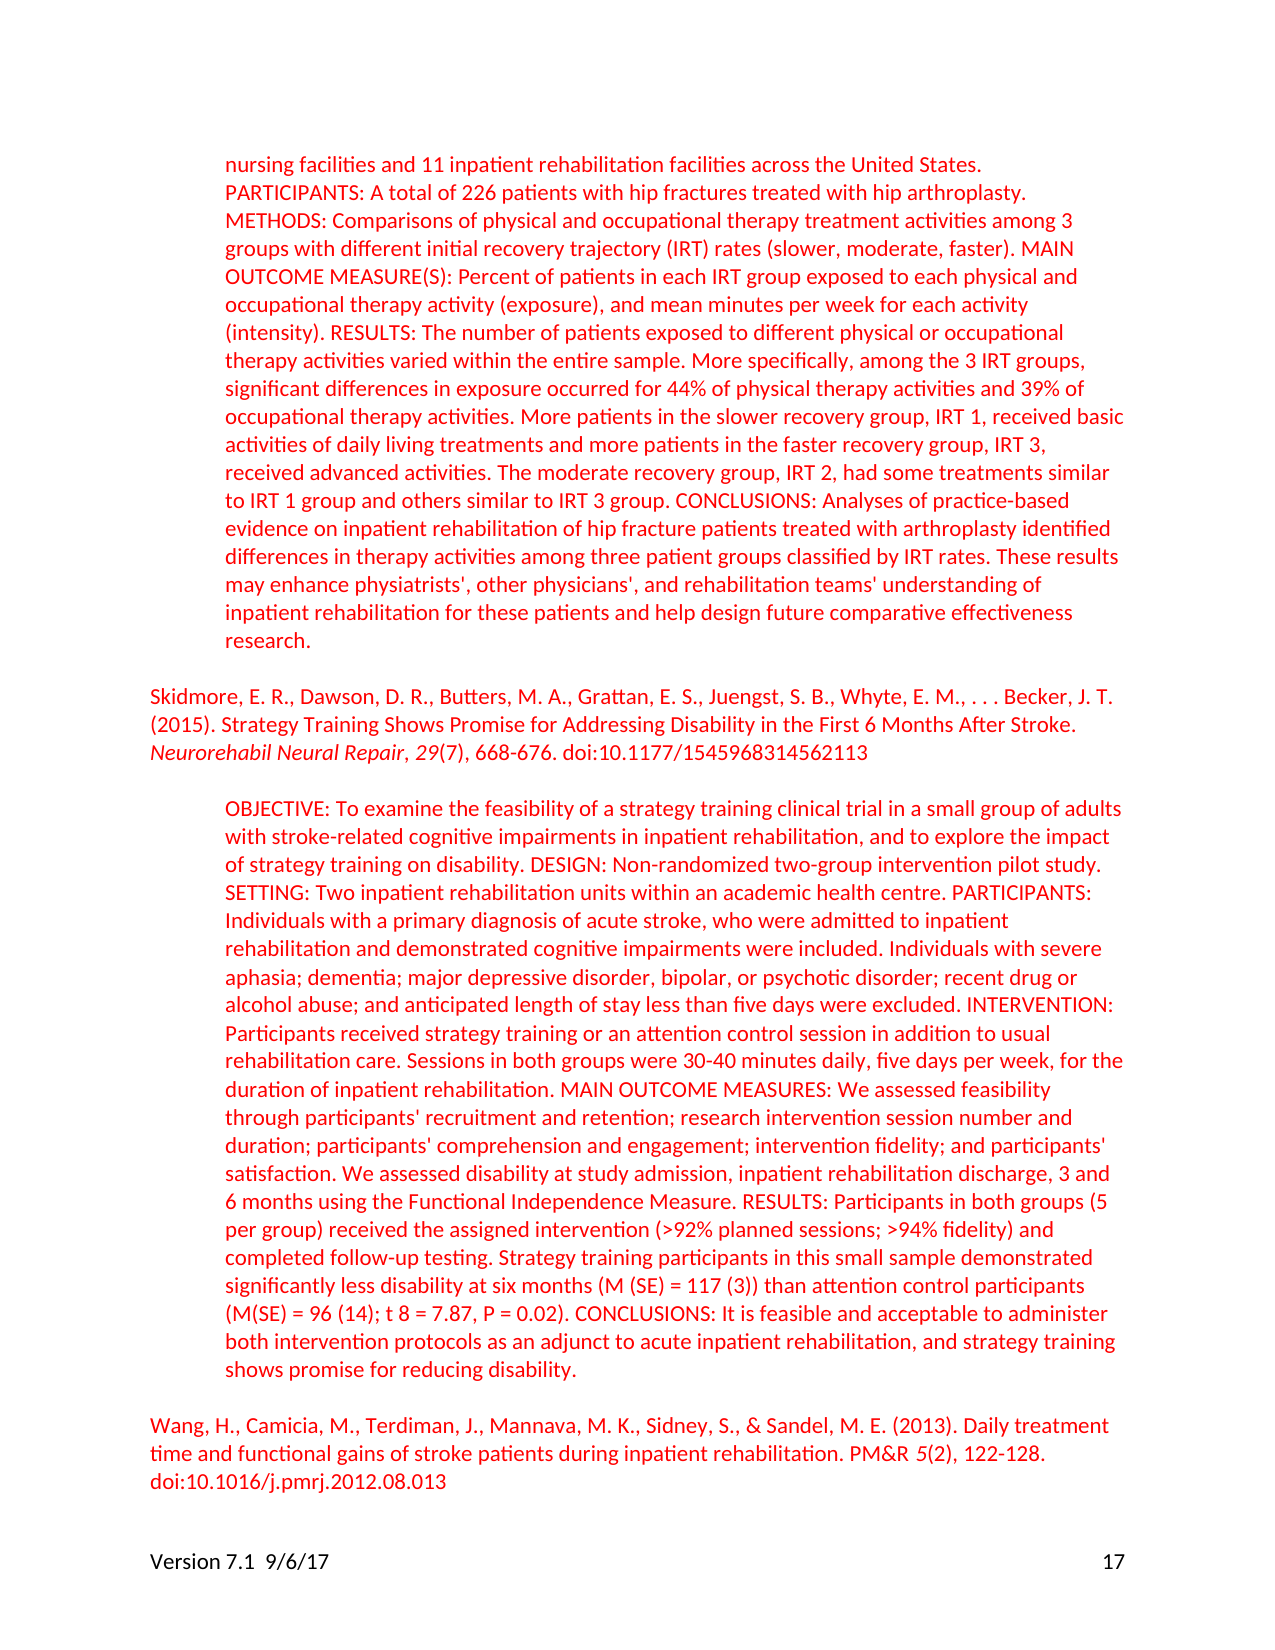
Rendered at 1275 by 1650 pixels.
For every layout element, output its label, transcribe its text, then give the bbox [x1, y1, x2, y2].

text OBJECTIVE: To examine the feasibility of a strategy training clinical trial in a small group of adults with stroke-related cognitive impairments in inpatient rehabilitation, and to explore the impact of strategy training on disability. DESIGN: Non-randomized two-group intervention pilot study. SETTING: Two inpatient rehabilitation units within an academic health centre. PARTICIPANTS: Individuals with a primary diagnosis of acute stroke, who were admitted to inpatient rehabilitation and demonstrated cognitive impairments were included. Individuals with severe aphasia; dementia; major depressive disorder, bipolar, or psychotic disorder; recent drug or alcohol abuse; and anticipated length of stay less than five days were excluded. INTERVENTION: Participants received strategy training or an attention control session in addition to usual rehabilitation care. Sessions in both groups were 30-40 minutes daily, five days per week, for the duration of inpatient rehabilitation. MAIN OUTCOME MEASURES: We assessed feasibility through participants' recruitment and retention; research intervention session number and duration; participants' comprehension and engagement; intervention fidelity; and participants' satisfaction. We assessed disability at study admission, inpatient rehabilitation discharge, 3 and 6 months using the Functional Independence Measure. RESULTS: Participants in both groups (5 per group) received the assigned intervention (>92% planned sessions; >94% fidelity) and completed follow-up testing. Strategy training participants in this small sample demonstrated significantly less disability at six months (M (SE) = 117 (3)) than attention control participants (M(SE) = 96 (14); t 8 = 7.87, P = 0.02). CONCLUSIONS: It is feasible and acceptable to administer both intervention protocols as an adjunct to acute inpatient rehabilitation, and strategy training shows promise for reducing disability. [225, 794, 1125, 1383]
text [225, 150, 1125, 654]
text Skidmore, E. R., Dawson, D. R., Butters, M. A., Grattan, E. S., Juengst, S. B., Whyte, E. M., . . . Becker, J. T. (2015). Strategy Training Shows Promise for Addressing Disability in the First 6 Months After Stroke. Neurorehabil Neural Repair, 29(7), 668-676. doi:10.1177/1545968314562113 [150, 682, 1125, 766]
text Wang, H., Camicia, M., Terdiman, J., Mannava, M. K., Sidney, S., & Sandel, M. E. (2013). Daily treatment time and functional gains of stroke patients during inpatient rehabilitation. PM&R 5(2), 122-128. doi:10.1016/j.pmrj.2012.08.013 [150, 1411, 1125, 1495]
